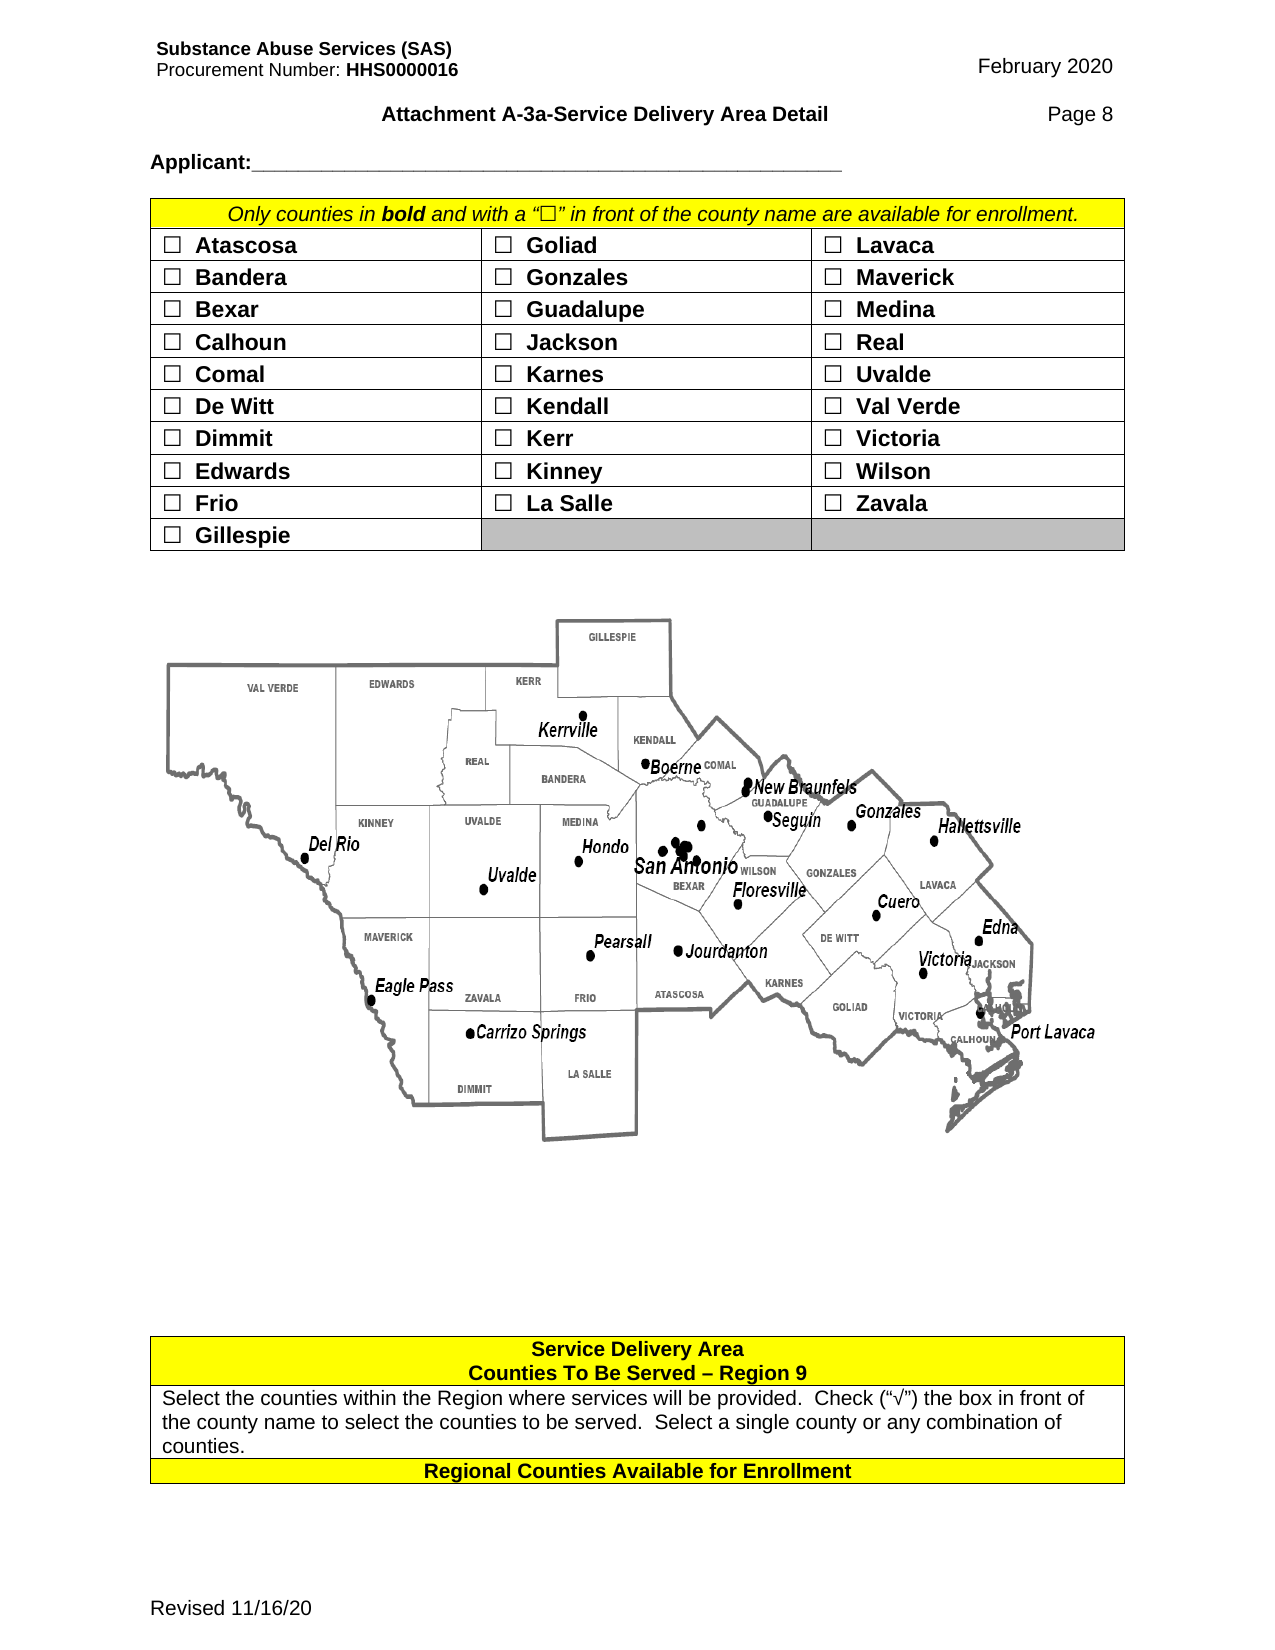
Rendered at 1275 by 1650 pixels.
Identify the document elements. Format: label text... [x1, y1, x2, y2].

table_cell Karnes [482, 358, 811, 389]
table_cell Wilson [812, 455, 1124, 486]
table_cell Gillespie [151, 519, 481, 550]
table_cell Kendall [482, 390, 811, 421]
table_cell Maverick [812, 261, 1124, 292]
table_cell Bexar [151, 293, 481, 324]
table_cell Calhoun [151, 325, 481, 357]
table_cell [812, 519, 1124, 550]
table_cell Goliad [482, 229, 811, 260]
table_cell La Salle [482, 487, 811, 518]
table_cell Jackson [482, 325, 811, 357]
table_cell De Witt [151, 390, 481, 421]
table_cell Guadalupe [482, 293, 811, 324]
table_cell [151, 1459, 1124, 1483]
table_cell Victoria [812, 422, 1124, 453]
table_cell Kerr [482, 422, 811, 453]
table_cell Edwards [151, 455, 481, 486]
table_cell Bandera [151, 261, 481, 292]
table_cell Dimmit [151, 422, 481, 453]
table_cell Gonzales [482, 261, 811, 292]
table_cell Lavaca [812, 229, 1124, 260]
table_cell Real [812, 325, 1124, 357]
table_header Service Delivery Area Counties To Be Served – Region 9 [151, 1337, 1124, 1385]
table_cell Select the counties within the Region where services will be provided. Check (“√”) the box in front of the county name to select the counties to be served. Select a single county or any combination of counties. [151, 1386, 1124, 1458]
picture [150, 599, 1125, 1167]
table_cell Zavala [812, 487, 1124, 518]
table_cell Frio [151, 487, 481, 518]
table_cell Kinney [482, 455, 811, 486]
table_cell Comal [151, 358, 481, 389]
table_cell Val Verde [812, 390, 1124, 421]
table_cell [482, 519, 811, 550]
table_cell Medina [812, 293, 1124, 324]
table_cell Atascosa [151, 229, 481, 260]
table_cell Uvalde [812, 358, 1124, 389]
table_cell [151, 199, 1124, 227]
